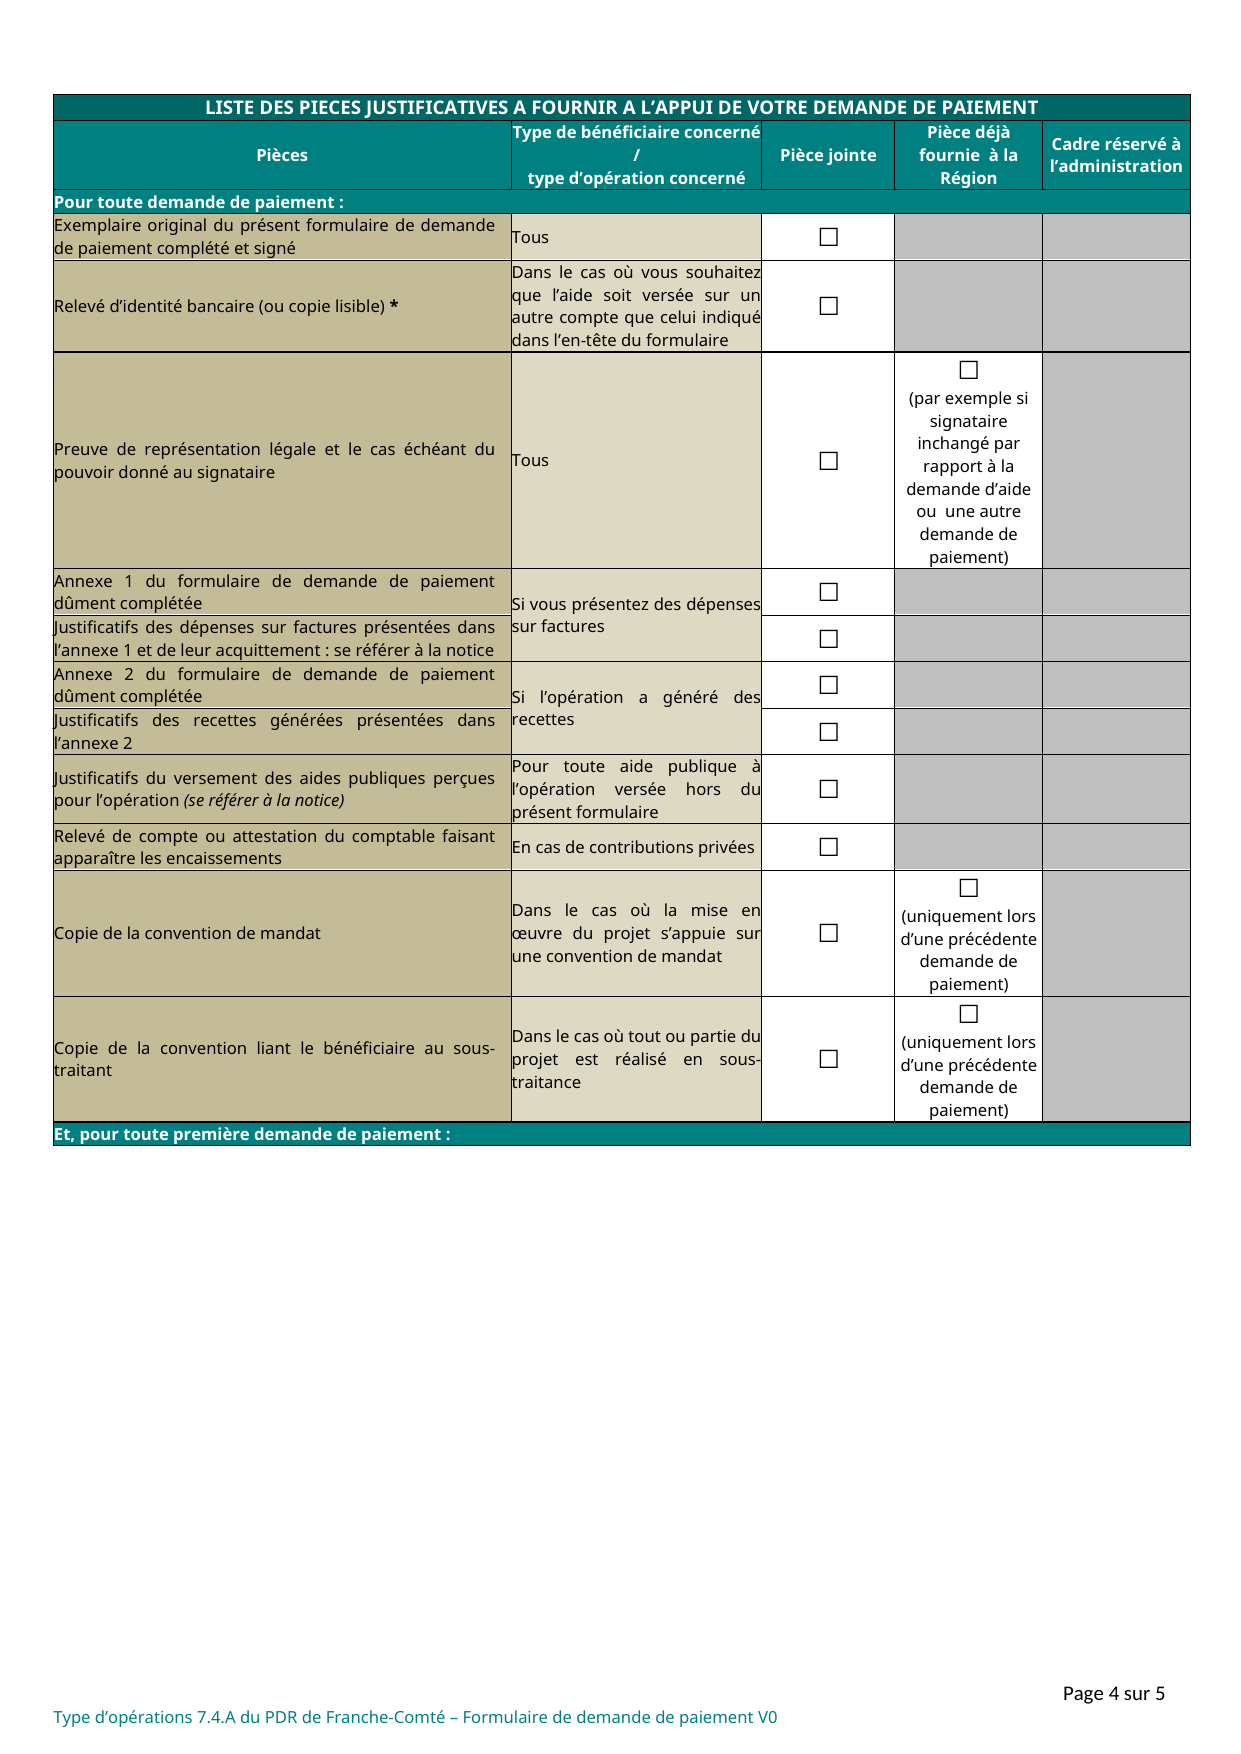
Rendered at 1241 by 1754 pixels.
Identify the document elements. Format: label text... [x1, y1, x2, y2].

table_cell Annexe 1 du formulaire de demande de paiement dûment complétée [54, 569, 511, 614]
table_cell [762, 616, 894, 661]
table_cell [1043, 569, 1190, 614]
table_cell Annexe 2 du formulaire de demande de paiement dûment complétée [54, 662, 511, 707]
table_cell [762, 755, 894, 823]
table_cell Pièce déjà fournie à la Région [895, 121, 1042, 189]
table_cell Dans le cas où vous souhaitez que l’aide soit versée sur un autre compte que celui indiqué dans l’en-tête du formulaire [512, 261, 761, 351]
table_cell En cas de contributions privées [512, 824, 761, 869]
table_cell Type de bénéficiaire concerné / type d’opération concerné [512, 121, 761, 189]
table_cell Tous [512, 353, 761, 568]
table_cell [895, 261, 1042, 351]
table_cell [1043, 616, 1190, 661]
table_cell Cadre réservé à l’administration [1043, 121, 1190, 189]
table_cell [895, 755, 1042, 823]
table_cell Justificatifs des recettes générées présentées dans l’annexe 2 [54, 709, 511, 754]
table_cell [762, 569, 894, 614]
table_cell [1043, 871, 1190, 996]
table_cell Justificatifs du versement des aides publiques perçues pour l’opération (se référer à la notice) [54, 755, 511, 823]
table_cell [762, 353, 894, 568]
table_cell [762, 214, 894, 259]
table_cell Justificatifs des dépenses sur factures présentées dans l’annexe 1 et de leur acquittement : se référer à la notice [54, 616, 511, 661]
table_cell [895, 709, 1042, 754]
table_cell Copie de la convention liant le bénéficiaire au sous-traitant [54, 997, 511, 1121]
table_cell Si vous présentez des dépenses sur factures [512, 569, 761, 661]
table_cell Exemplaire original du présent formulaire de demande de paiement complété et signé [54, 214, 511, 259]
table_cell [1043, 824, 1190, 869]
table_cell [1043, 353, 1190, 568]
table_cell Si l’opération a généré des recettes [512, 662, 761, 754]
table_cell [1043, 261, 1190, 351]
table_cell [762, 709, 894, 754]
table_cell [895, 824, 1042, 869]
table_cell [762, 871, 894, 996]
table_cell (uniquement lors d’une précédente demande de paiement) [895, 997, 1042, 1121]
table_cell [895, 214, 1042, 259]
table_cell Preuve de représentation légale et le cas échéant du pouvoir donné au signataire [54, 353, 511, 568]
table_cell [895, 616, 1042, 661]
table_cell Relevé d’identité bancaire (ou copie lisible) * [54, 261, 511, 351]
table_cell [1043, 755, 1190, 823]
table_cell Tous [512, 214, 761, 259]
table_cell [1043, 214, 1190, 259]
table_cell (uniquement lors d’une précédente demande de paiement) [895, 871, 1042, 996]
table_cell [762, 997, 894, 1121]
table_cell [1043, 709, 1190, 754]
table_cell Relevé de compte ou attestation du comptable faisant apparaître les encaissements [54, 824, 511, 869]
table_cell [762, 261, 894, 351]
table_header LISTE DES PIECES JUSTIFICATIVES A FOURNIR A L’APPUI DE VOTRE DEMANDE DE PAIEMENT [54, 95, 1190, 120]
table_cell Pièces [54, 121, 511, 189]
table_cell (par exemple si signataire inchangé par rapport à la demande d’aide ou une autre demande de paiement) [895, 353, 1042, 568]
table_cell Pièce jointe [762, 121, 894, 189]
table_cell Pour toute aide publique à l’opération versée hors du présent formulaire [512, 755, 761, 823]
table_cell Dans le cas où la mise en œuvre du projet s’appuie sur une convention de mandat [512, 871, 761, 996]
table_cell Dans le cas où tout ou partie du projet est réalisé en sous-traitance [512, 997, 761, 1121]
table_cell [762, 824, 894, 869]
table_cell Et, pour toute première demande de paiement : [54, 1123, 1190, 1145]
table_cell [1043, 997, 1190, 1121]
table_cell Pour toute demande de paiement : [54, 190, 1190, 213]
table_cell [895, 569, 1042, 614]
table_cell [1043, 662, 1190, 707]
table_cell [895, 662, 1042, 707]
table_cell [762, 662, 894, 707]
table_cell Copie de la convention de mandat [54, 871, 511, 996]
